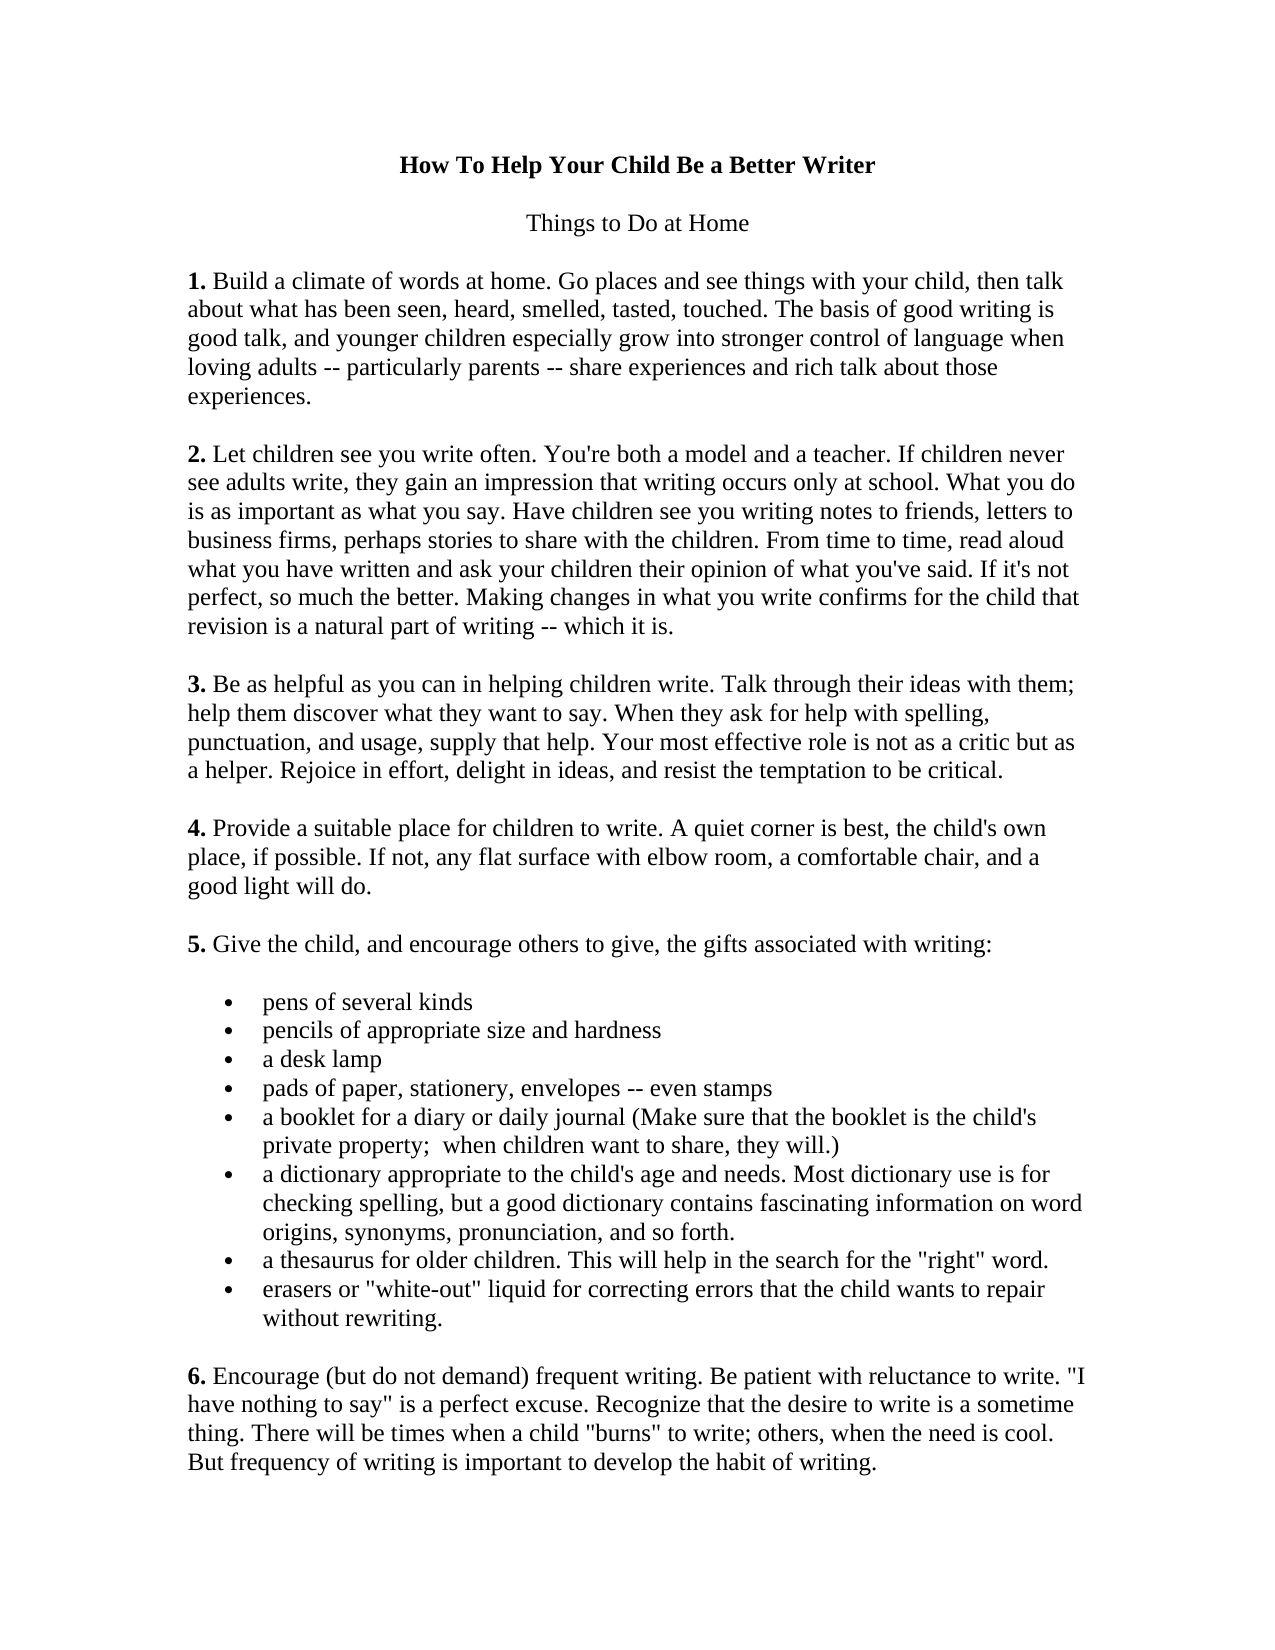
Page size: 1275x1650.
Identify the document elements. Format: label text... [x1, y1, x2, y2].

list a dictionary appropriate to the child's age and needs. Most dictionary use is for checking spelling, but a good dictionary contains fascinating information on word origins, synonyms, pronunciation, and so forth. [225, 1159, 1087, 1245]
text Things to Do at Home [187, 208, 1087, 237]
text 1. Build a climate of words at home. Go places and see things with your child, then talk about what has been seen, heard, smelled, tasted, touched. The basis of good writing is good talk, and younger children especially grow into stronger control of language when loving adults -- particularly parents -- share experiences and rich talk about those experiences. [187, 266, 1087, 409]
list a thesaurus for older children. This will help in the search for the "right" word. [225, 1245, 1087, 1274]
list a booklet for a diary or daily journal (Make sure that the booklet is the child's private property; when children want to share, they will.) [225, 1102, 1087, 1159]
text 5. Give the child, and encourage others to give, the gifts associated with writing: [187, 929, 1087, 957]
list pens of several kinds [225, 987, 1087, 1015]
text 6. Encourage (but do not demand) frequent writing. Be patient with reluctance to write. "I have nothing to say" is a perfect excuse. Recognize that the desire to write is a sometime thing. There will be times when a child "burns" to write; others, when the need is cool. But frequency of writing is important to develop the habit of writing. [187, 1361, 1087, 1476]
text 2. Let children see you write often. You're both a model and a teacher. If children never see adults write, they gain an impression that writing occurs only at school. What you do is as important as what you say. Have children see you writing notes to friends, letters to business firms, perhaps stories to share with the children. From time to time, read aloud what you have written and ask your children their opinion of what you've said. If it's not perfect, so much the better. Making changes in what you write confirms for the child that revision is a natural part of writing -- which it is. [187, 439, 1087, 640]
text How To Help Your Child Be a Better Writer [187, 150, 1087, 179]
text 4. Provide a suitable place for children to write. A quiet corner is best, the child's own place, if possible. If not, any flat surface with elbow room, a comfortable chair, and a good light will do. [187, 813, 1087, 899]
list pads of paper, stationery, envelopes -- even stamps [225, 1073, 1087, 1102]
text 3. Be as helpful as you can in helping children write. Talk through their ideas with them; help them discover what they want to say. When they ask for help with spelling, punctuation, and usage, supply that help. Your most effective role is not as a critic but as a helper. Rejoice in effort, delight in ideas, and resist the temptation to be critical. [187, 669, 1087, 784]
list a desk lamp [225, 1044, 1087, 1073]
list pencils of appropriate size and hardness [225, 1015, 1087, 1044]
list erasers or "white-out" liquid for correcting errors that the child wants to repair without rewriting. [225, 1274, 1087, 1332]
